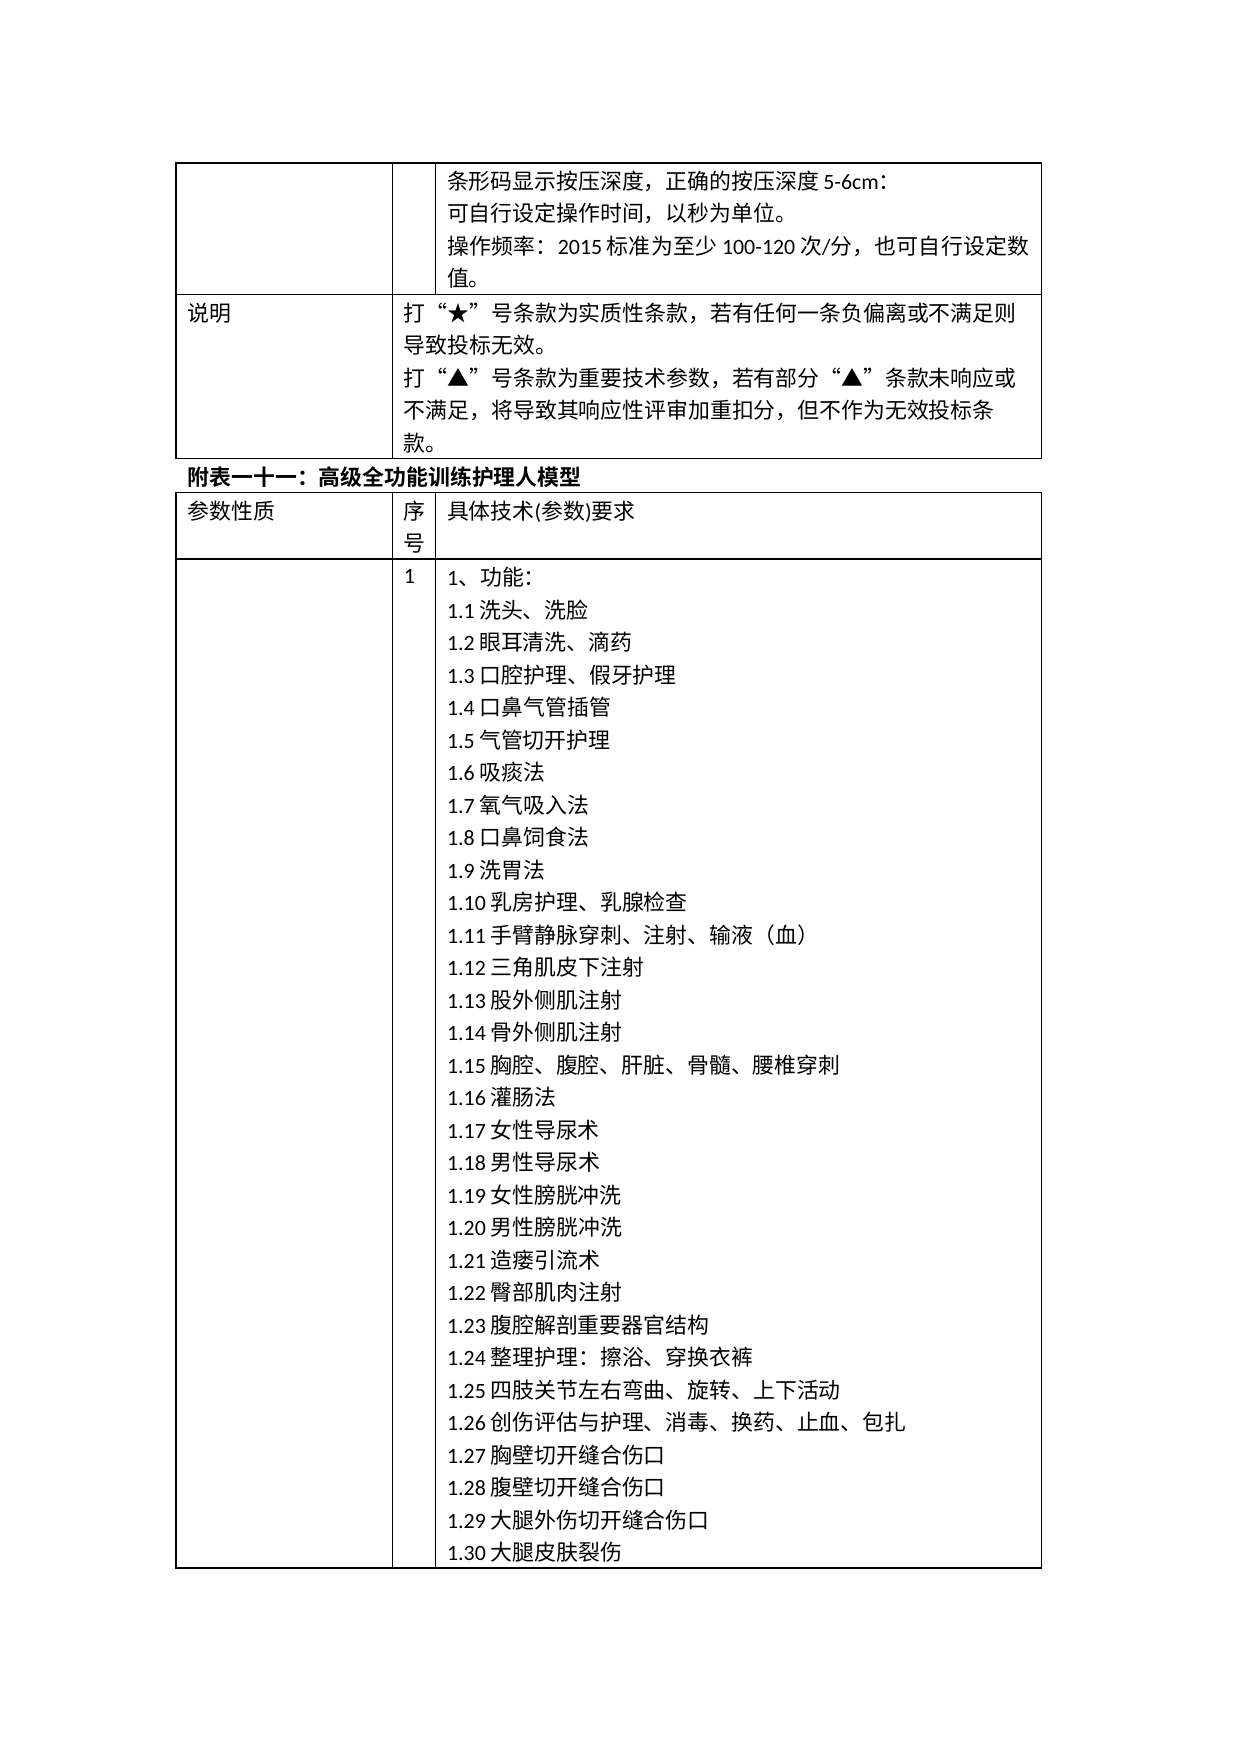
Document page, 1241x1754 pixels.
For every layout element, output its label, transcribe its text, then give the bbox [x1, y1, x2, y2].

table_header 序号 [393, 493, 435, 558]
table_header 具体技术(参数)要求 [436, 493, 1041, 558]
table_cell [436, 164, 1041, 293]
table_cell [177, 164, 392, 293]
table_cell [436, 560, 1041, 1567]
table_cell 1 [393, 164, 435, 293]
table_cell 打“★”号条款为实质性条款，若有任何一条负偏离或不满足则导致投标无效。 打“▲”号条款为重要技术参数，若有部分“▲”条款未响应或不满足，将导致其响应性评审加重扣分，但不作为无效投标条款。 [393, 295, 1041, 458]
table_cell [177, 560, 392, 1567]
table_cell 说明 [177, 295, 392, 458]
table_header 参数性质 [177, 493, 392, 558]
text 附表一十一：高级全功能训练护理人模型 [187, 459, 1053, 492]
table_cell 1 [393, 560, 435, 1567]
